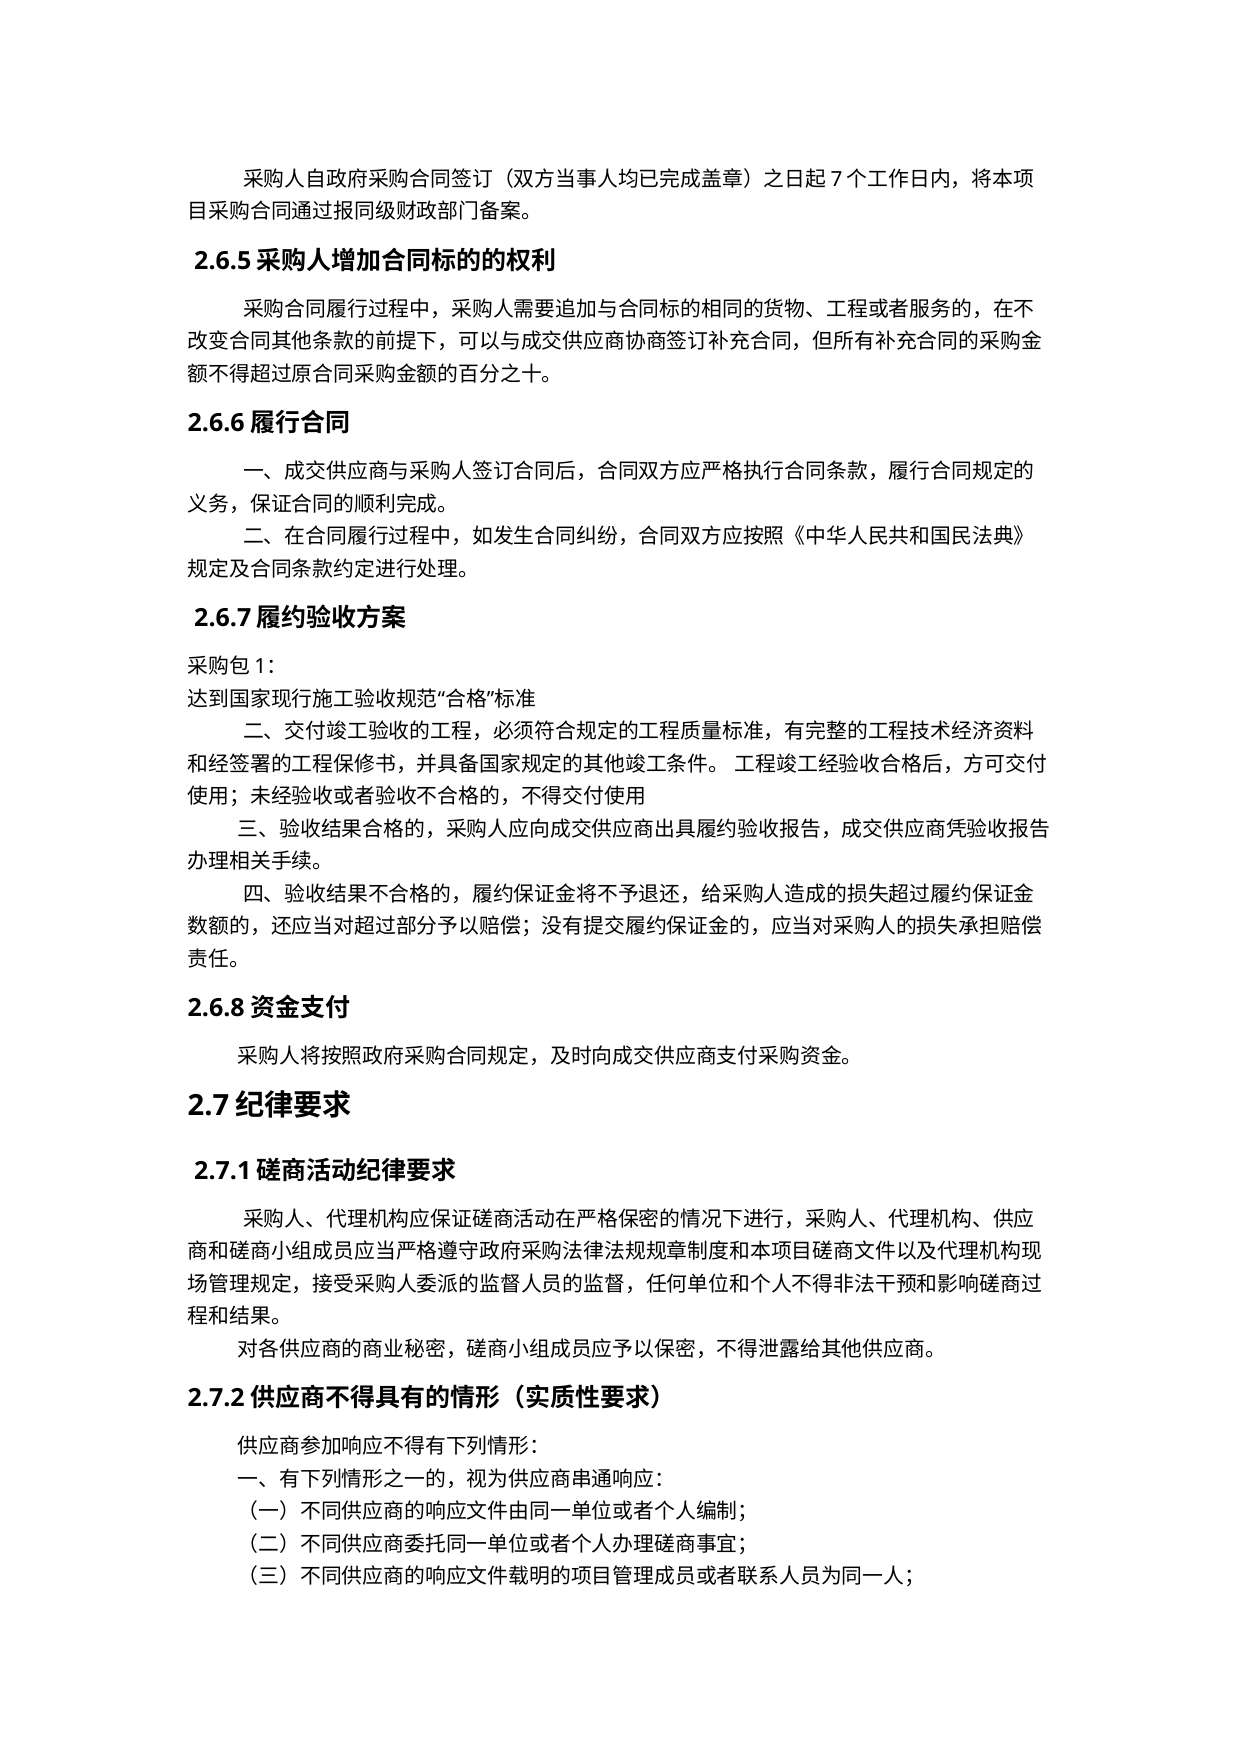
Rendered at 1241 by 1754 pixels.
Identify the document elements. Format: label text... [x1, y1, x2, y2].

text （三）不同供应商的响应文件载明的项目管理成员或者联系人员为同一人； [187, 1559, 1053, 1592]
text 对各供应商的商业秘密，磋商小组成员应予以保密，不得泄露给其他供应商。 [187, 1332, 1053, 1364]
text 2.7.1磋商活动纪律要求 [187, 1137, 1053, 1202]
text 三、验收结果合格的，采购人应向成交供应商出具履约验收报告，成交供应商凭验收报告办理相关手续。 [187, 812, 1053, 877]
text 2.6.7履约验收方案 [187, 584, 1053, 649]
text 2.6.8资金支付 [187, 974, 1053, 1039]
text 供应商参加响应不得有下列情形： [187, 1429, 1053, 1462]
text 2.7.2供应商不得具有的情形（实质性要求） [187, 1364, 1053, 1429]
text 采购合同履行过程中，采购人需要追加与合同标的相同的货物、工程或者服务的，在不改变合同其他条款的前提下，可以与成交供应商协商签订补充合同，但所有补充合同的采购金额不得超过原合同采购金额的百分之十。 [187, 292, 1053, 389]
text （一）不同供应商的响应文件由同一单位或者个人编制； [187, 1494, 1053, 1527]
text 一、有下列情形之一的，视为供应商串通响应： [187, 1462, 1053, 1494]
text 采购人将按照政府采购合同规定，及时向成交供应商支付采购资金。 [187, 1039, 1053, 1072]
text 二、在合同履行过程中，如发生合同纠纷，合同双方应按照《中华人民共和国民法典》规定及合同条款约定进行处理。 [187, 519, 1053, 584]
text 2.7纪律要求 [187, 1072, 1053, 1137]
text （二）不同供应商委托同一单位或者个人办理磋商事宜； [187, 1527, 1053, 1559]
text 二、交付竣工验收的工程，必须符合规定的工程质量标准，有完整的工程技术经济资料和经签署的工程保修书，并具备国家规定的其他竣工条件。 工程竣工经验收合格后，方可交付使用；未经验收或者验收不合格的，不得交付使用 [187, 714, 1053, 812]
text 采购包1： [187, 649, 1053, 682]
text 2.6.6履行合同 [187, 389, 1053, 454]
text 一、成交供应商与采购人签订合同后，合同双方应严格执行合同条款，履行合同规定的义务，保证合同的顺利完成。 [187, 454, 1053, 519]
text 2.6.5采购人增加合同标的的权利 [187, 227, 1053, 292]
text 采购人、代理机构应保证磋商活动在严格保密的情况下进行，采购人、代理机构、供应商和磋商小组成员应当严格遵守政府采购法律法规规章制度和本项目磋商文件以及代理机构现场管理规定，接受采购人委派的监督人员的监督，任何单位和个人不得非法干预和影响磋商过程和结果。 [187, 1202, 1053, 1332]
text 采购人自政府采购合同签订（双方当事人均已完成盖章）之日起7个工作日内，将本项目采购合同通过报同级财政部门备案。 [187, 162, 1053, 227]
text 四、验收结果不合格的，履约保证金将不予退还，给采购人造成的损失超过履约保证金数额的，还应当对超过部分予以赔偿；没有提交履约保证金的，应当对采购人的损失承担赔偿责任。 [187, 877, 1053, 974]
text 达到国家现行施工验收规范“合格”标准 [187, 682, 1053, 714]
